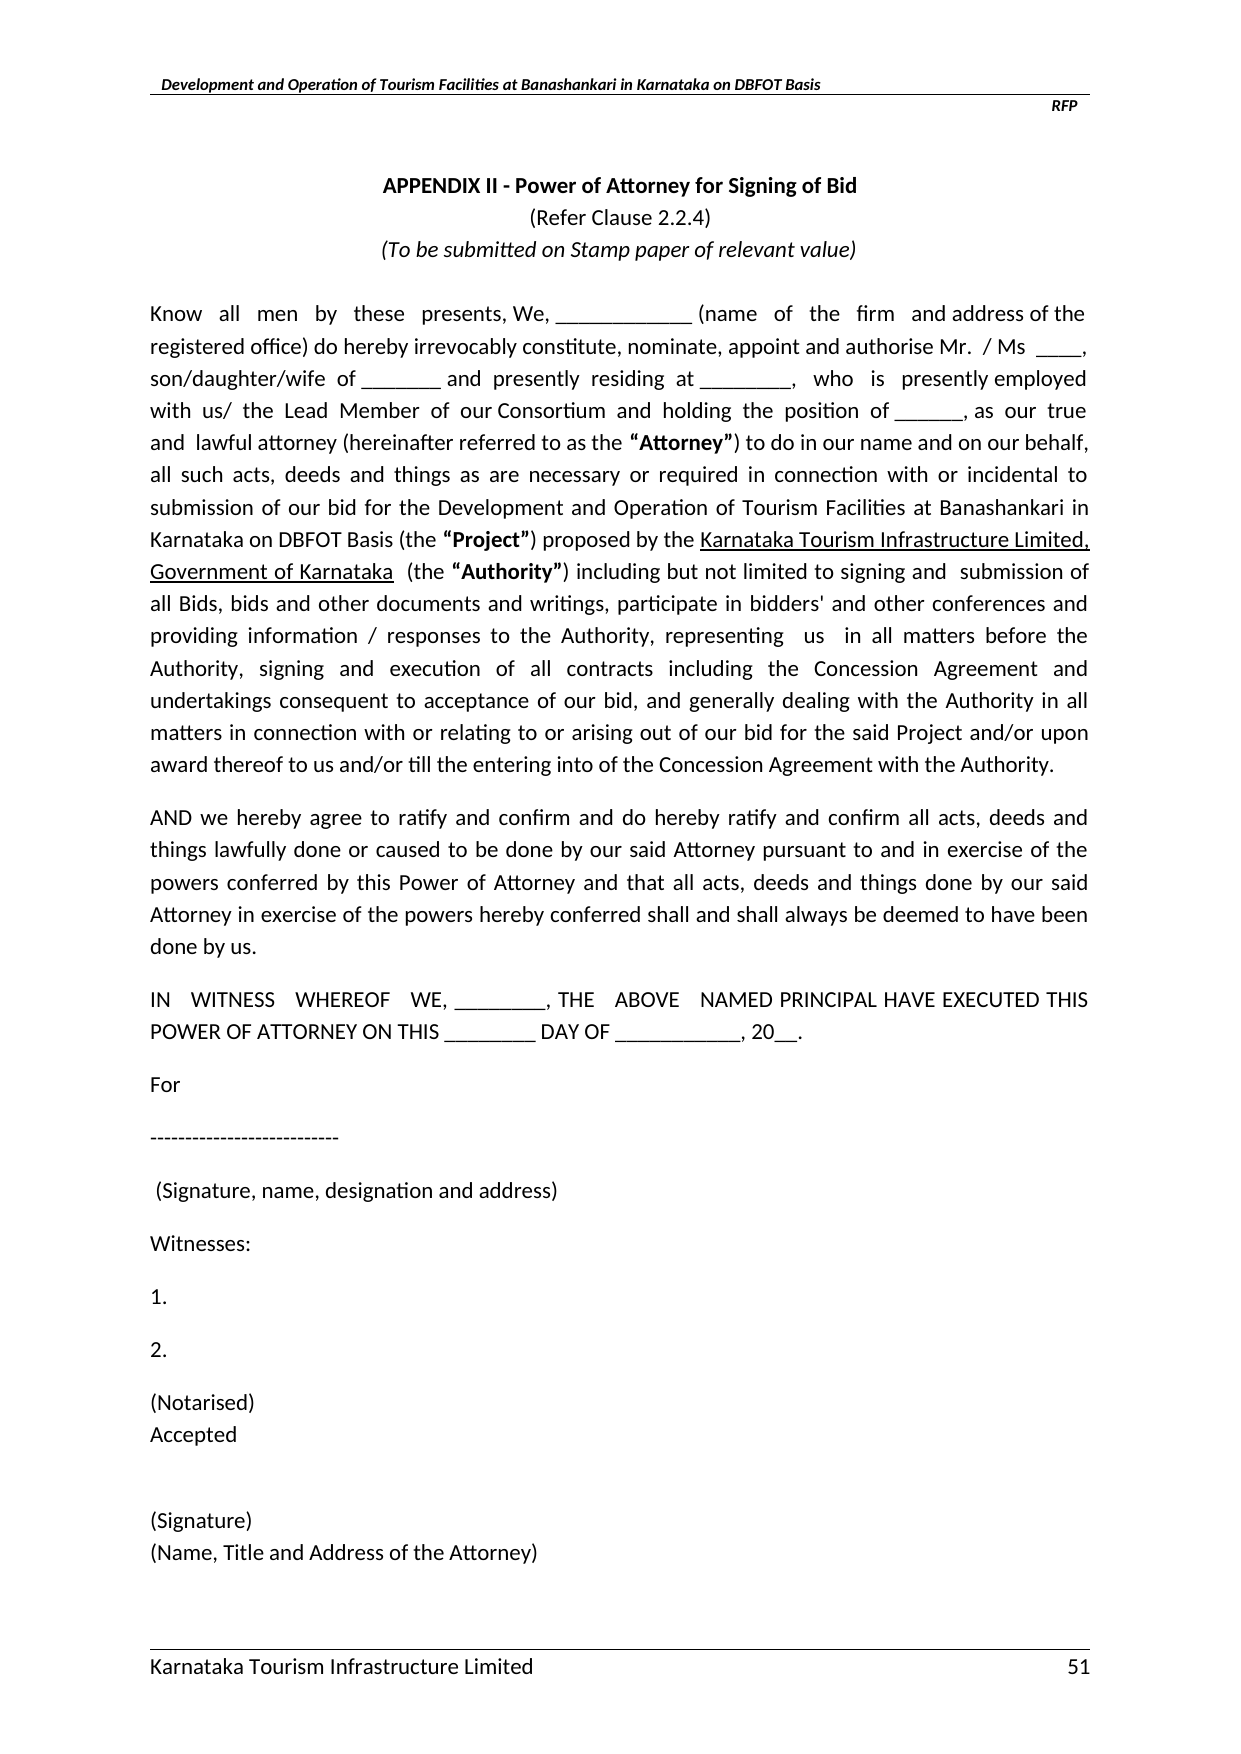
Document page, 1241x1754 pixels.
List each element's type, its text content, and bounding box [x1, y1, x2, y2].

text --------------------------- [150, 1123, 1090, 1151]
text Know all men by these presents, We, ____________ (name of the firm and address of the registered office) do hereby irrevocably constitute, nominate, appoint and authorise Mr. / Ms ____, son/daughter/wife of _______ and presently residing at ________, who is presently employed with us/ the Lead Member of our Consortium and holding the position of ______, as our true and lawful attorney (hereinafter referred to as the “Attorney”) to do in our name and on our behalf, all such acts, deeds and things as are necessary or required in connection with or incidental to submission of our bid for the Development and Operation of Tourism Facilities at Banashankari in Karnataka on DBFOT Basis (the “Project”) proposed by the Karnataka Tourism Infrastructure Limited, Government of Karnataka (the “Authority”) including but not limited to signing and submission of all Bids, bids and other documents and writings, participate in bidders' and other conferences and providing information / responses to the Authority, representing us in all matters before the Authority, signing and execution of all contracts including the Concession Agreement and undertakings consequent to acceptance of our bid, and generally dealing with the Authority in all matters in connection with or relating to or arising out of our bid for the said Project and/or upon award thereof to us and/or till the entering into of the Concession Agreement with the Authority. [150, 299, 1090, 778]
text (Refer Clause 2.2.4) [150, 203, 1090, 231]
text AND we hereby agree to ratify and confirm and do hereby ratify and confirm all acts, deeds and things lawfully done or caused to be done by our said Attorney pursuant to and in exercise of the powers conferred by this Power of Attorney and that all acts, deeds and things done by our said Attorney in exercise of the powers hereby conferred shall and shall always be deemed to have been done by us. [150, 803, 1090, 960]
text 1. [150, 1282, 1090, 1310]
text 2. [150, 1335, 1090, 1363]
text For [150, 1070, 1090, 1098]
text (Signature) [150, 1506, 1090, 1534]
subtitle APPENDIX II - Power of Attorney for Signing of Bid [150, 171, 1090, 199]
text (To be submitted on Stamp paper of relevant value) [150, 235, 1090, 263]
text IN WITNESS WHEREOF WE, ________, THE ABOVE NAMED PRINCIPAL HAVE EXECUTED THIS POWER OF ATTORNEY ON THIS ________ DAY OF ___________, 20__. [150, 985, 1090, 1045]
text Witnesses: [150, 1229, 1090, 1257]
text (Signature, name, designation and address) [150, 1176, 1090, 1204]
text (Notarised) [150, 1388, 1090, 1416]
text (Name, Title and Address of the Attorney) [150, 1538, 1090, 1566]
text Accepted [150, 1421, 1090, 1448]
